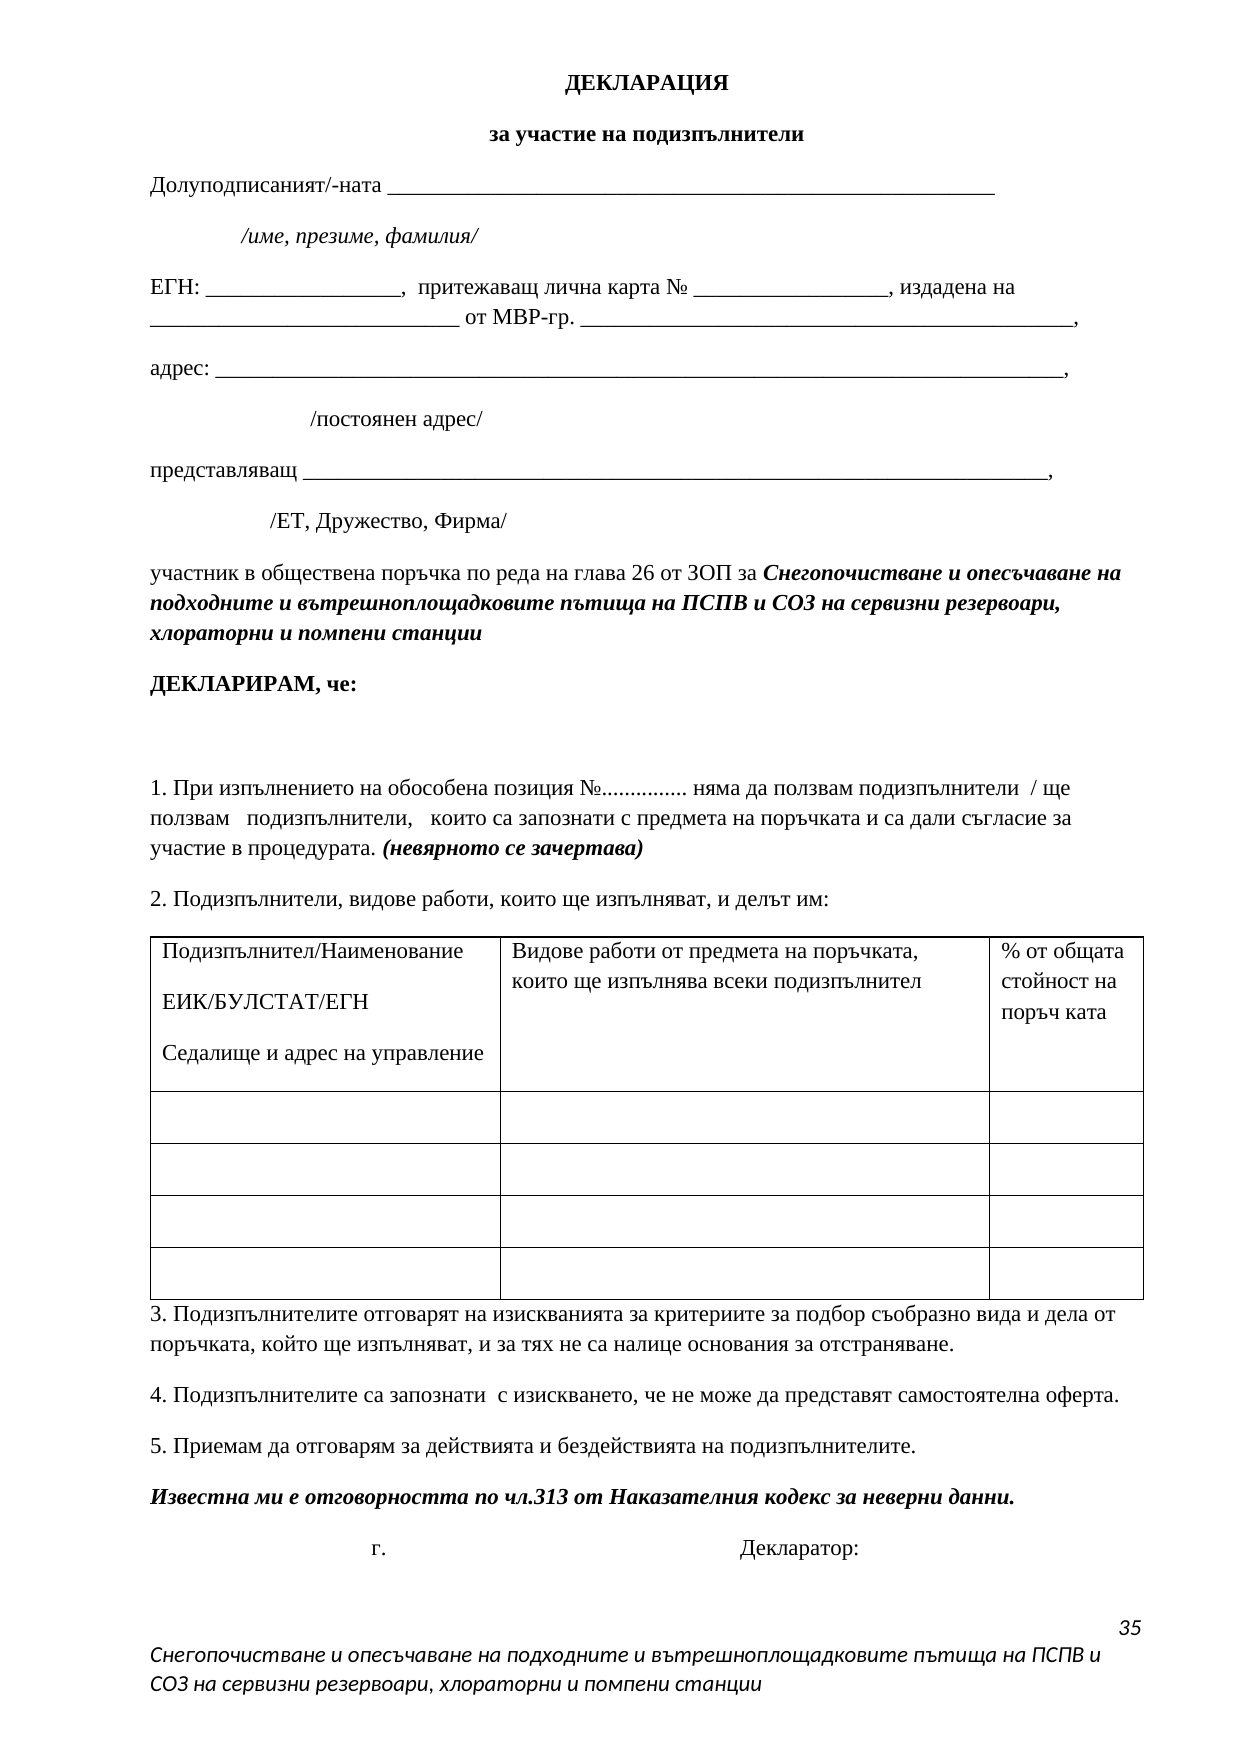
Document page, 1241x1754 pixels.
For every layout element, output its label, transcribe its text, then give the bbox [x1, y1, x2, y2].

table_cell [501, 1248, 989, 1299]
text 3. Подизпълнителите отговарят на изискванията за критериите за подбор съобразно вида и дела от поръчката, който ще изпълняват, и за тях не са налице основания за отстраняване. [150, 1300, 1143, 1356]
text 5. Приемам да отговарям за действията и бездействията на подизпълнителите. [150, 1432, 1143, 1458]
table_header % от общата стойност на поръч ката [990, 938, 1143, 1091]
table_cell [990, 1248, 1143, 1299]
text ЕГН: _________________, притежаващ лична карта № _________________, издадена на ___________________________ от МВР-гр. ___________________________________________, [150, 273, 1143, 330]
text /постоянен адрес/ [150, 406, 1143, 432]
text 2. Подизпълнители, видове работи, които ще изпълняват, и делът им: [150, 885, 1143, 912]
table_cell [990, 1196, 1143, 1247]
text 1. При изпълнението на обособена позиция №............... няма да ползвам подизпълнители / ще ползвам подизпълнители, които са запознати с предмета на поръчката и са дали съгласие за участие в процедурата. (невярното се зачертава) [150, 774, 1143, 861]
text за участие на подизпълнители [150, 120, 1143, 146]
table_header Подизпълнител/Наименование ЕИК/БУЛСТАТ/ЕГН Седалище и адрес на управление [151, 938, 500, 1091]
text Долуподписаният/-ната _____________________________________________________ [150, 171, 1143, 197]
table_header Видове работи от предмета на поръчката, които ще изпълнява всеки подизпълнител [501, 938, 989, 1091]
text ДЕКЛАРАЦИЯ [150, 69, 1143, 95]
table_cell [990, 1092, 1143, 1143]
table_cell [501, 1144, 989, 1195]
table_cell [151, 1092, 500, 1143]
table_cell [151, 1196, 500, 1247]
text /ЕТ, Дружество, Фирма/ [150, 508, 1143, 534]
text представляващ _________________________________________________________________, [150, 457, 1143, 483]
text г. Декларатор: [150, 1534, 1143, 1561]
table_cell [501, 1092, 989, 1143]
text 4. Подизпълнителите са запознати с изискването, че не може да представят самостоятелна оферта. [150, 1381, 1143, 1407]
text участник в обществена поръчка по реда на глава 26 от ЗОП за Снегопочистване и опесъчаване на подходните и вътрешноплощадковите пътища на ПСПВ и СОЗ на сервизни резервоари, хлораторни и помпени станции [150, 559, 1143, 645]
text ДЕКЛАРИРАМ, че: [150, 670, 1143, 696]
text Известна ми е отговорността по чл.313 от Наказателния кодекс за неверни данни. [150, 1483, 1143, 1509]
table_cell [990, 1144, 1143, 1195]
text адрес: __________________________________________________________________________, [150, 354, 1143, 381]
table_cell [501, 1196, 989, 1247]
table_cell [151, 1248, 500, 1299]
table_cell [151, 1144, 500, 1195]
text /име, презиме, фамилия/ [150, 222, 1143, 248]
